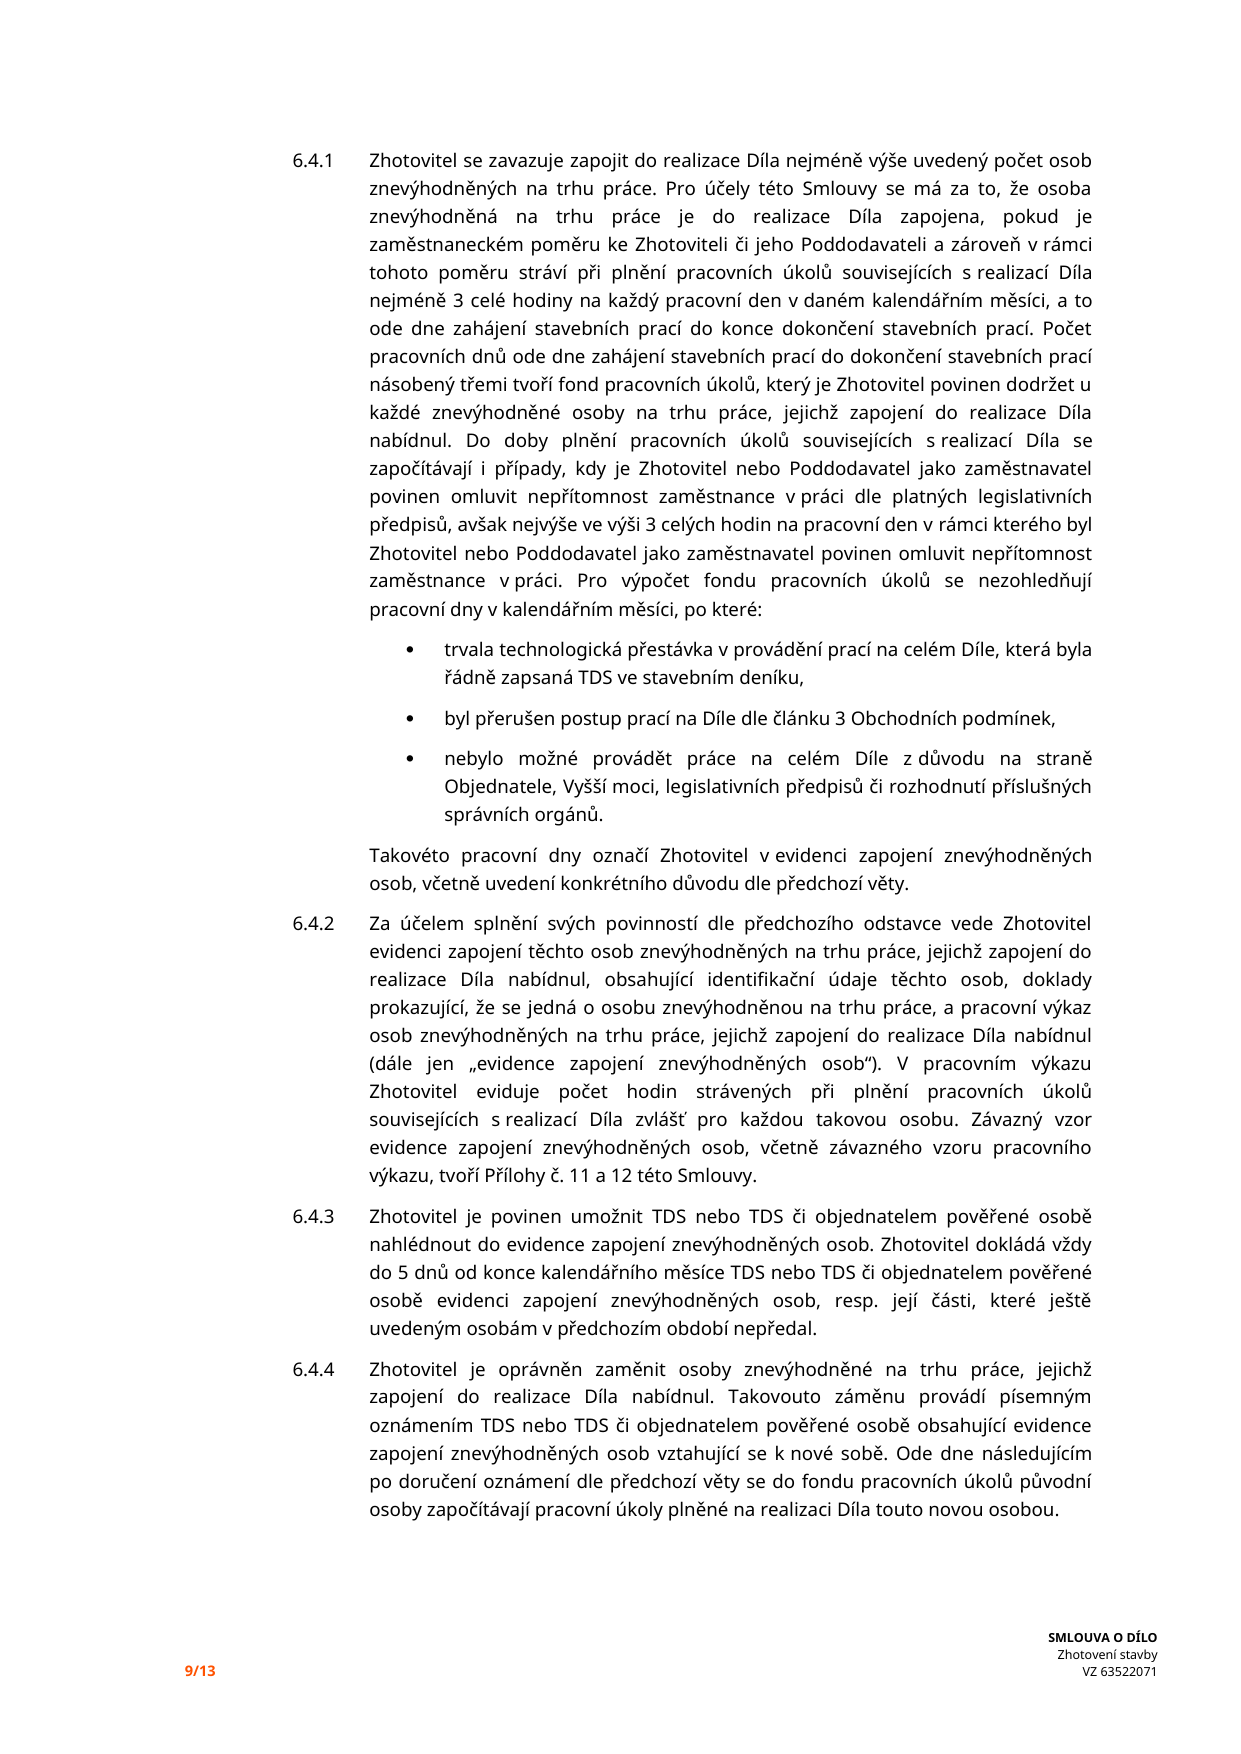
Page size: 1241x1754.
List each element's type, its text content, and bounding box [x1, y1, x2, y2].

list trvala technologická přestávka v provádění prací na celém Díle, která byla řádně zapsaná TDS ve stavebním deníku, [407, 636, 1093, 690]
list nebylo možné provádět práce na celém Díle z důvodu na straně Objednatele, Vyšší moci, legislativních předpisů či rozhodnutí příslušných správních orgánů. [407, 745, 1093, 827]
list byl přerušen postup prací na Díle dle článku 3 Obchodních podmínek, [407, 705, 1093, 730]
list Takovéto pracovní dny označí Zhotovitel v evidenci zapojení znevýhodněných osob, včetně uvedení konkrétního důvodu dle předchozí věty. [369, 842, 1093, 896]
text Zhotovitel je povinen umožnit TDS nebo TDS či objednatelem pověřené osobě nahlédnout do evidence zapojení znevýhodněných osob. Zhotovitel dokládá vždy do 5 dnů od konce kalendářního měsíce TDS nebo TDS či objednatelem pověřené osobě evidenci zapojení znevýhodněných osob, resp. její části, které ještě uvedeným osobám v předchozím období nepředal. [292, 1203, 1093, 1341]
list Zhotovitel se zavazuje zapojit do realizace Díla nejméně výše uvedený počet osob znevýhodněných na trhu práce. Pro účely této Smlouvy se má za to, že osoba znevýhodněná na trhu práce je do realizace Díla zapojena, pokud je zaměstnaneckém poměru ke Zhotoviteli či jeho Poddodavateli a zároveň v rámci tohoto poměru stráví při plnění pracovních úkolů souvisejících s realizací Díla nejméně 3 celé hodiny na každý pracovní den v daném kalendářním měsíci, a to ode dne zahájení stavebních prací do konce dokončení stavebních prací. Počet pracovních dnů ode dne zahájení stavebních prací do dokončení stavebních prací násobený třemi tvoří fond pracovních úkolů, který je Zhotovitel povinen dodržet u každé znevýhodněné osoby na trhu práce, jejichž zapojení do realizace Díla nabídnul. Do doby plnění pracovních úkolů souvisejících s realizací Díla se započítávají i případy, kdy je Zhotovitel nebo Poddodavatel jako zaměstnavatel povinen omluvit nepřítomnost zaměstnance v práci dle platných legislativních předpisů, avšak nejvýše ve výši 3 celých hodin na pracovní den v rámci kterého byl Zhotovitel nebo Poddodavatel jako zaměstnavatel povinen omluvit nepřítomnost zaměstnance v práci. Pro výpočet fondu pracovních úkolů se nezohledňují pracovní dny v kalendářním měsíci, po které: [292, 147, 1093, 621]
text Zhotovitel je oprávněn zaměnit osoby znevýhodněné na trhu práce, jejichž zapojení do realizace Díla nabídnul. Takovouto záměnu provádí písemným oznámením TDS nebo TDS či objednatelem pověřené osobě obsahující evidence zapojení znevýhodněných osob vztahující se k nové sobě. Ode dne následujícím po doručení oznámení dle předchozí věty se do fondu pracovních úkolů původní osoby započítávají pracovní úkoly plněné na realizaci Díla touto novou osobou. [292, 1356, 1093, 1521]
text Za účelem splnění svých povinností dle předchozího odstavce vede Zhotovitel evidenci zapojení těchto osob znevýhodněných na trhu práce, jejichž zapojení do realizace Díla nabídnul, obsahující identifikační údaje těchto osob, doklady prokazující, že se jedná o osobu znevýhodněnou na trhu práce, a pracovní výkaz osob znevýhodněných na trhu práce, jejichž zapojení do realizace Díla nabídnul (dále jen „evidence zapojení znevýhodněných osob“). V pracovním výkazu Zhotovitel eviduje počet hodin strávených při plnění pracovních úkolů souvisejících s realizací Díla zvlášť pro každou takovou osobu. Závazný vzor evidence zapojení znevýhodněných osob, včetně závazného vzoru pracovního výkazu, tvoří Přílohy č. 11 a 12 této Smlouvy. [292, 911, 1093, 1188]
